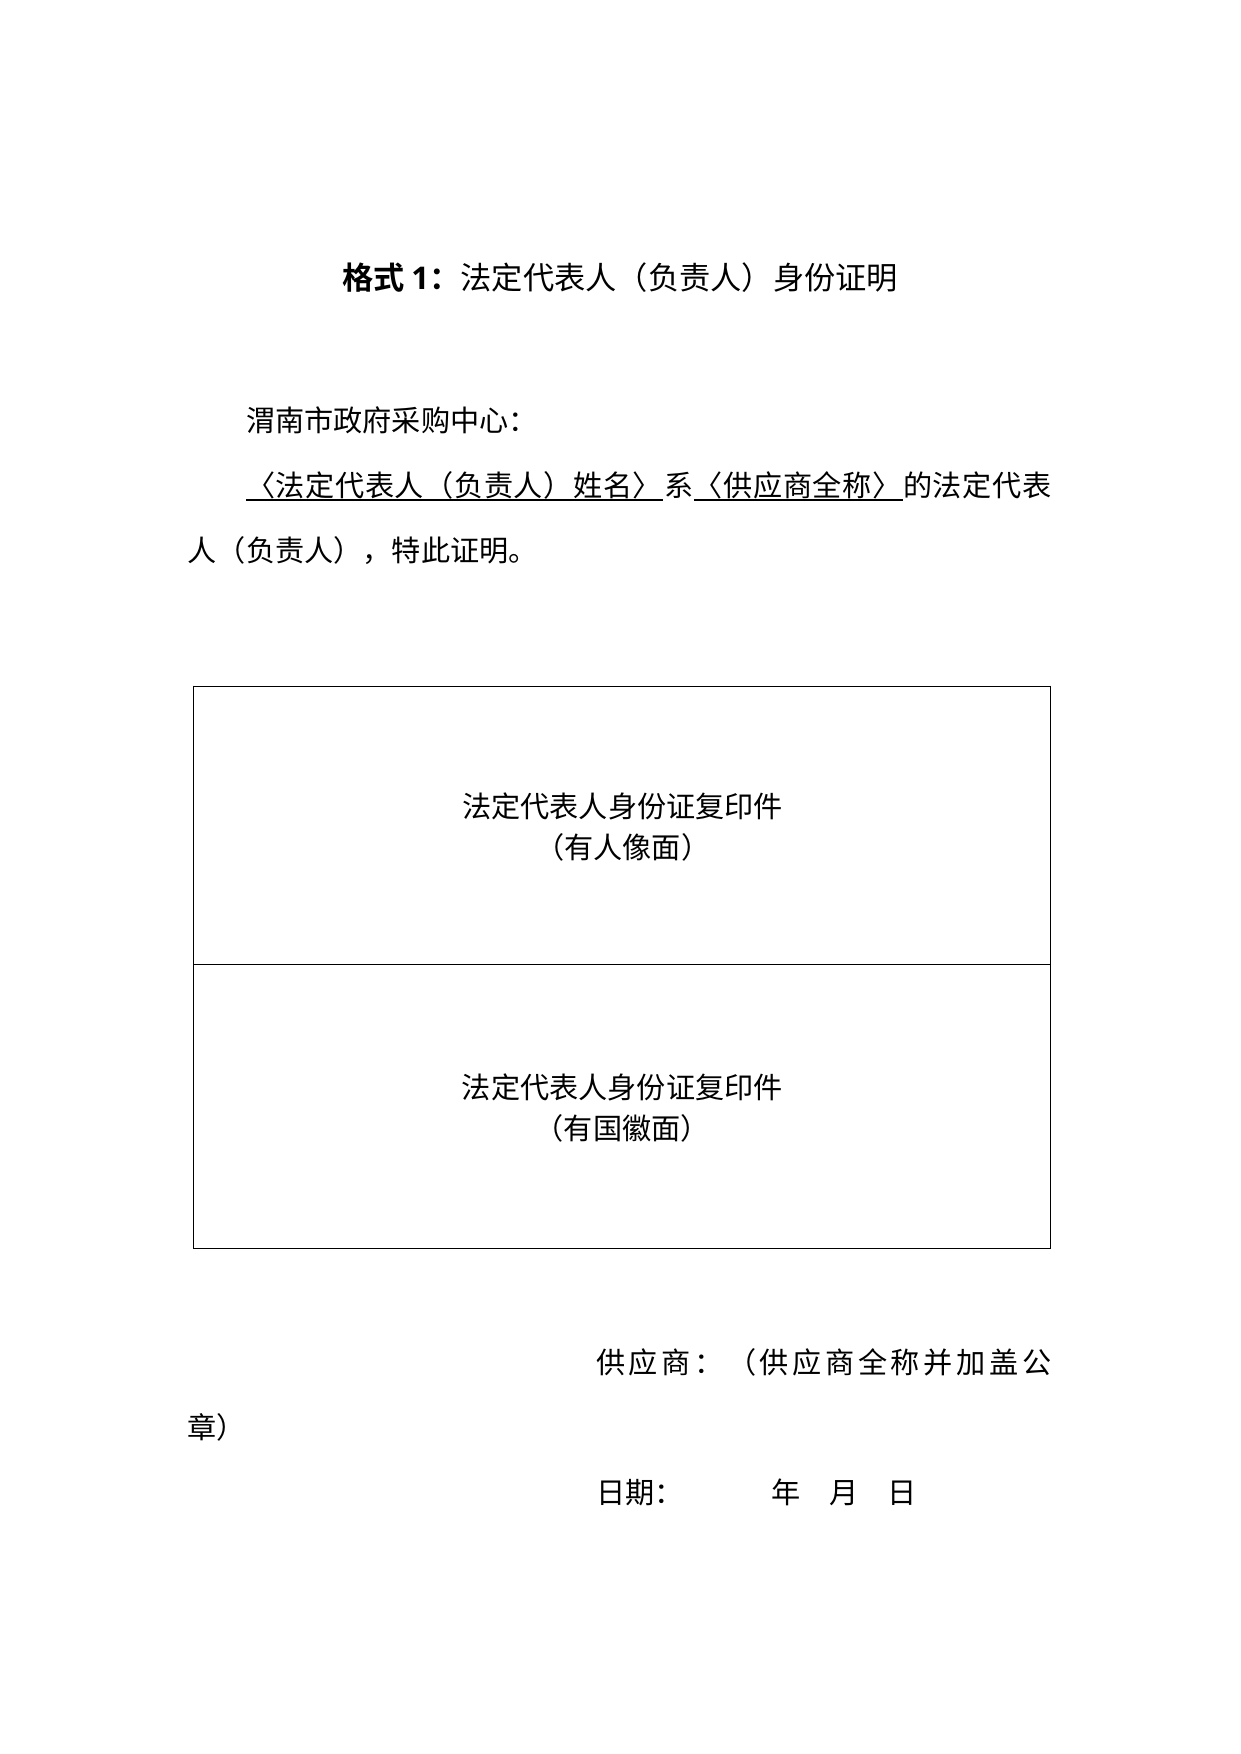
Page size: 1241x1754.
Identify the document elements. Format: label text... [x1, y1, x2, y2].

text 日期： 年 月 日 [187, 1459, 1052, 1524]
text 〈法定代表人（负责人）姓名〉系〈供应商全称〉的法定代表人（负责人），特此证明。 [187, 451, 1052, 581]
text 供应商：（供应商全称并加盖公章） [187, 1329, 1052, 1459]
text 渭南市政府采购中心： [187, 386, 1052, 451]
table_cell 法定代表人身份证复印件 （有国徽面） [194, 965, 1050, 1248]
table_header 法定代表人身份证复印件 （有人像面） [194, 687, 1050, 964]
text 格式1：法定代表人（负责人）身份证明 [187, 244, 1053, 309]
